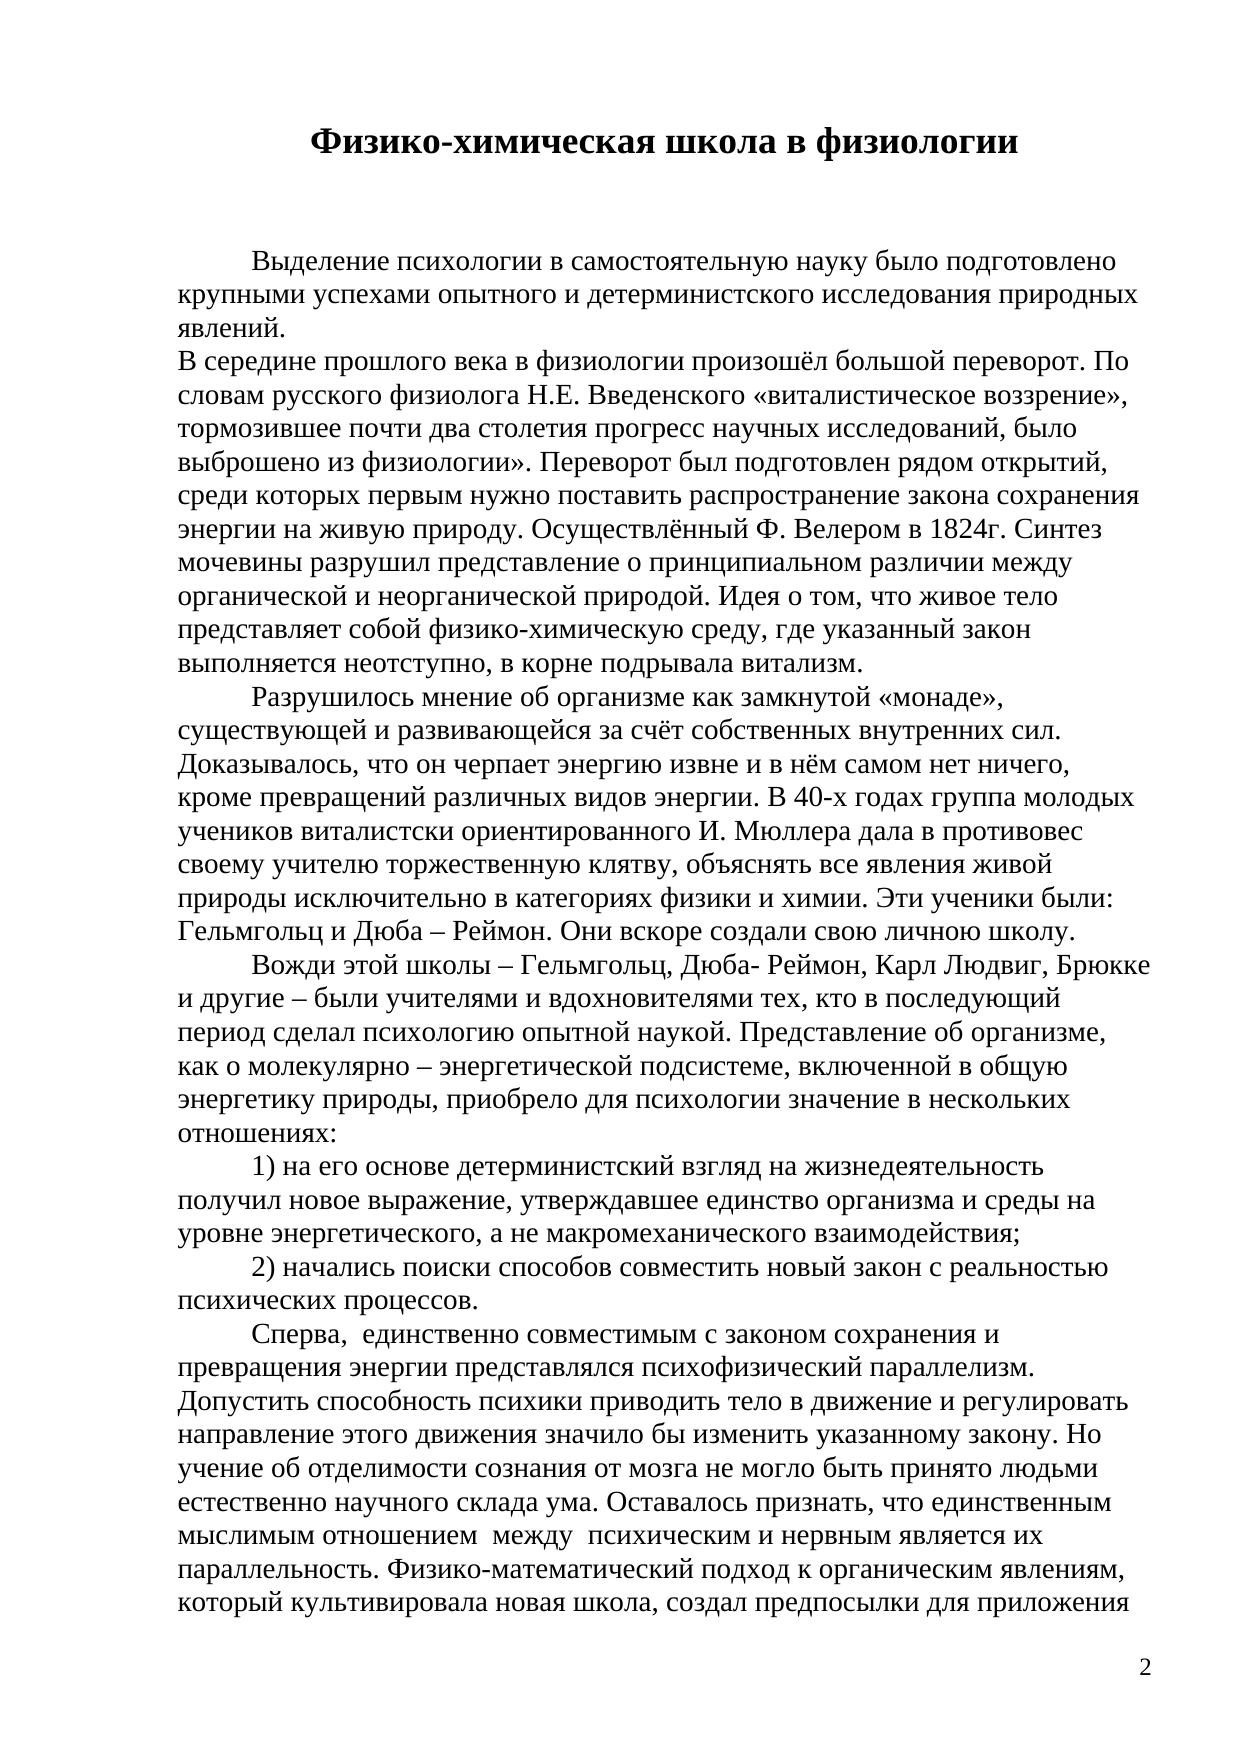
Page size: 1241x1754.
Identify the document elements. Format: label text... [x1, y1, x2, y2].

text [177, 1316, 1152, 1618]
text Физико-химическая школа в физиологии [177, 118, 1152, 161]
text Разрушилось мнение об организме как замкнутой «монаде», существующей и развивающейся за счёт собственных внутренних сил. Доказывалось, что он черпает энергию извне и в нём самом нет ничего, кроме превращений различных видов энергии. В 40-х годах группа молодых учеников виталистски ориентированного И. Мюллера дала в противовес своему учителю торжественную клятву, объяснять все явления живой природы исключительно в категориях физики и химии. Эти ученики были: Гельмгольц и Дюба – Реймон. Они вскоре создали свою личною школу. [177, 679, 1152, 947]
text Вожди этой школы – Гельмгольц, Дюба- Реймон, Карл Людвиг, Брюкке и другие – были учителями и вдохновителями тех, кто в последующий период сделал психологию опытной наукой. Представление об организме, как о молекулярно – энергетической подсистеме, включенной в общую энергетику природы, приобрело для психологии значение в нескольких отношениях: [177, 947, 1152, 1148]
text 1) на его основе детерминистский взгляд на жизнедеятельность получил новое выражение, утверждавшее единство организма и среды на уровне энергетического, а не макромеханического взаимодействия; [177, 1148, 1152, 1249]
text В середине прошлого века в физиологии произошёл большой переворот. По словам русского физиолога Н.Е. Введенского «виталистическое воззрение», тормозившее почти два столетия прогресс научных исследований, было выброшено из физиологии». Переворот был подготовлен рядом открытий, среди которых первым нужно поставить распространение закона сохранения энергии на живую природу. Осуществлённый Ф. Велером в 1824г. Синтез мочевины разрушил представление о принципиальном различии между органической и неорганической природой. Идея о том, что живое тело представляет собой физико-химическую среду, где указанный закон выполняется неотступно, в корне подрывала витализм. [177, 343, 1152, 679]
text 2) начались поиски способов совместить новый закон с реальностью психических процессов. [177, 1249, 1152, 1316]
text Выделение психологии в самостоятельную науку было подготовлено крупными успехами опытного и детерминистского исследования природных явлений. [177, 243, 1152, 343]
